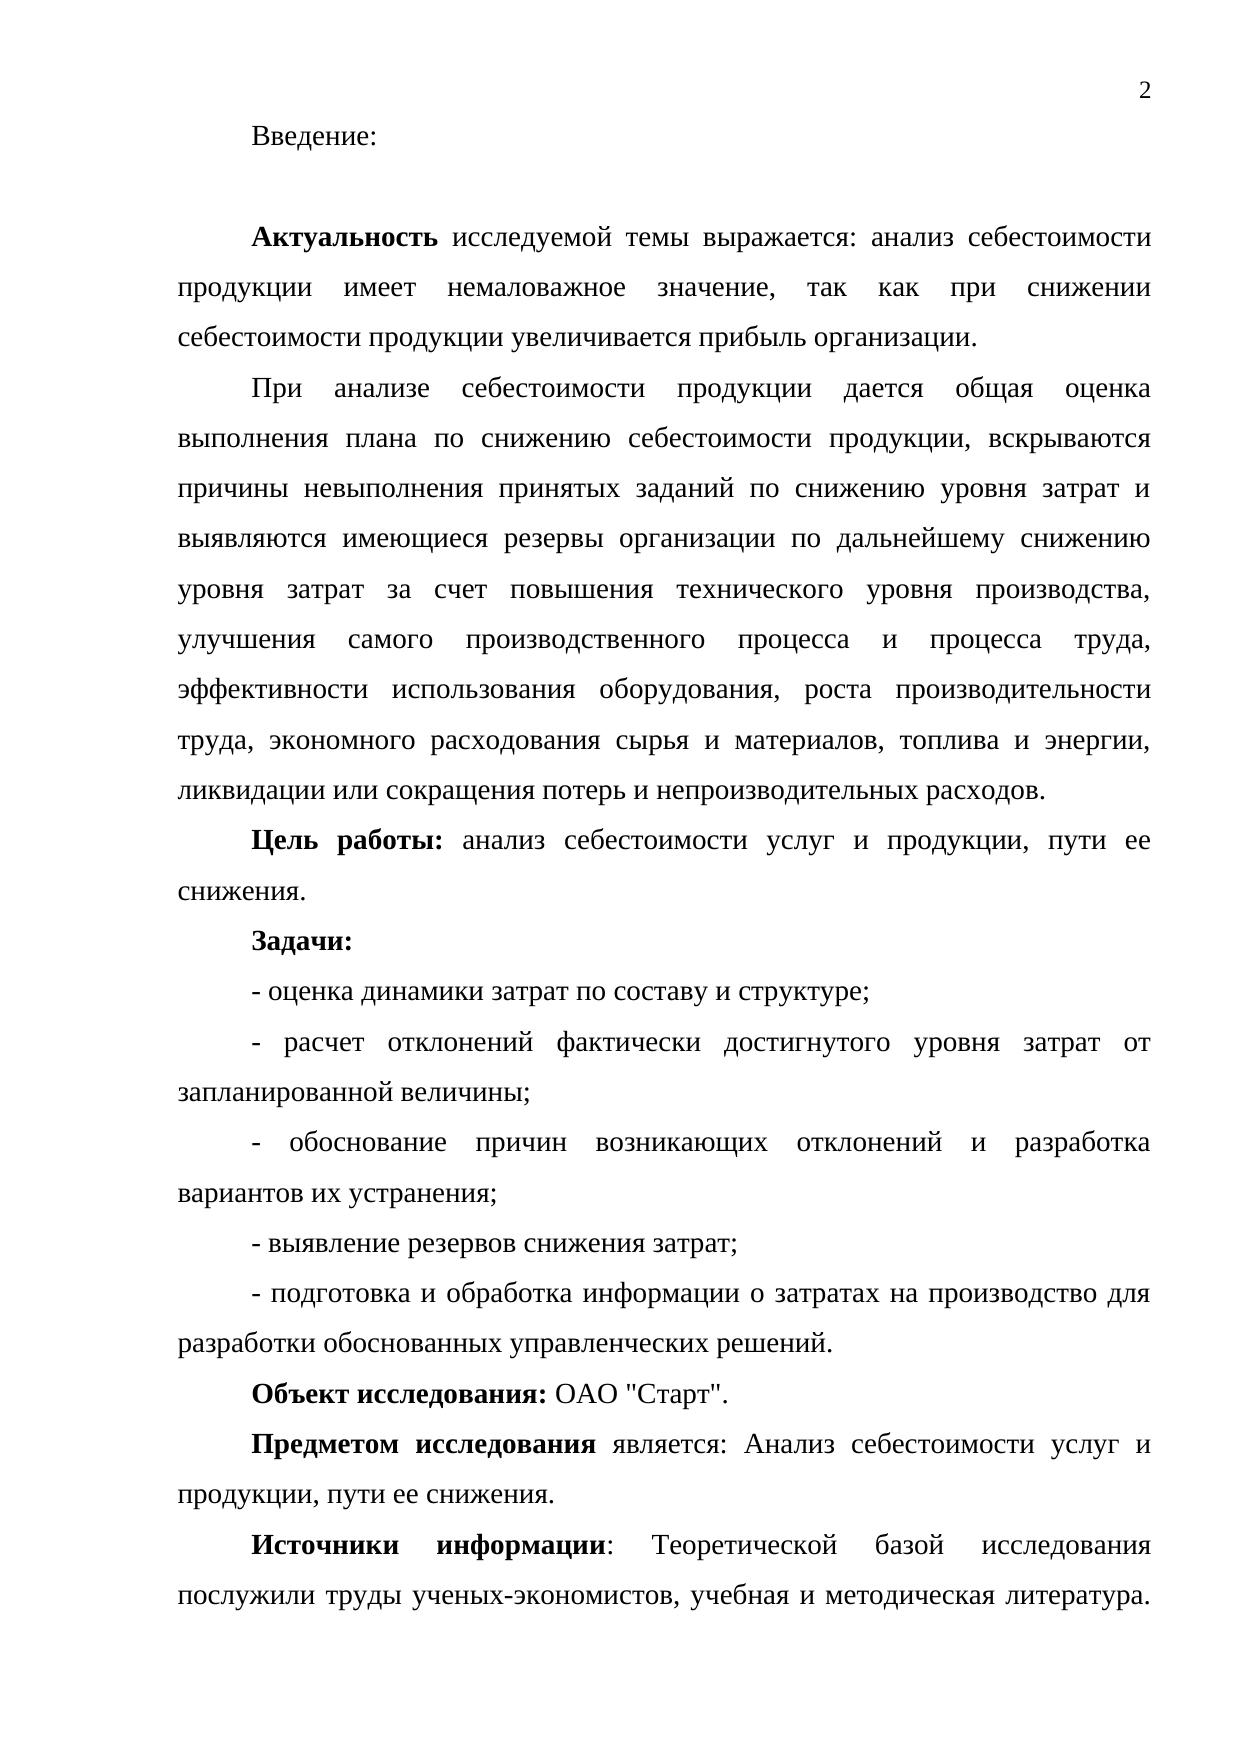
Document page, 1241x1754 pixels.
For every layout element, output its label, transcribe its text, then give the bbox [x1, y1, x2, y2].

text Задачи: [177, 923, 1152, 957]
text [177, 1527, 1152, 1611]
text Введение: [177, 118, 1152, 152]
text При анализе себестоимости продукции дается общая оценка выполнения плана по снижению себестоимости продукции, вскрываются причины невыполнения принятых заданий по снижению уровня затрат и выявляются имеющиеся резервы организации по дальнейшему снижению уровня затрат за счет повышения технического уровня производства, улучшения самого производственного процесса и процесса труда, эффективности использования оборудования, роста производительности труда, экономного расходования сырья и материалов, топлива и энергии, ликвидации или сокращения потерь и непроизводительных расходов. [177, 370, 1152, 806]
text - обоснование причин возникающих отклонений и разработка вариантов их устранения; [177, 1124, 1152, 1208]
text - расчет отклонений фактически достигнутого уровня затрат от запланированной величины; [177, 1024, 1152, 1108]
text Цель работы: анализ себестоимости услуг и продукции, пути ее снижения. [177, 822, 1152, 906]
text - подготовка и обработка информации о затратах на производство для разработки обоснованных управленческих решений. [177, 1275, 1152, 1359]
text Предметом исследования является: Анализ себестоимости услуг и продукции, пути ее снижения. [177, 1426, 1152, 1510]
text - оценка динамики затрат по составу и структуре; [177, 973, 1152, 1007]
text - выявление резервов снижения затрат; [177, 1225, 1152, 1258]
text Актуальность исследуемой темы выражается: анализ себестоимости продукции имеет немаловажное значение, так как при снижении себестоимости продукции увеличивается прибыль организации. [177, 219, 1152, 353]
text Объект исследования: ОАО "Старт". [177, 1376, 1152, 1409]
